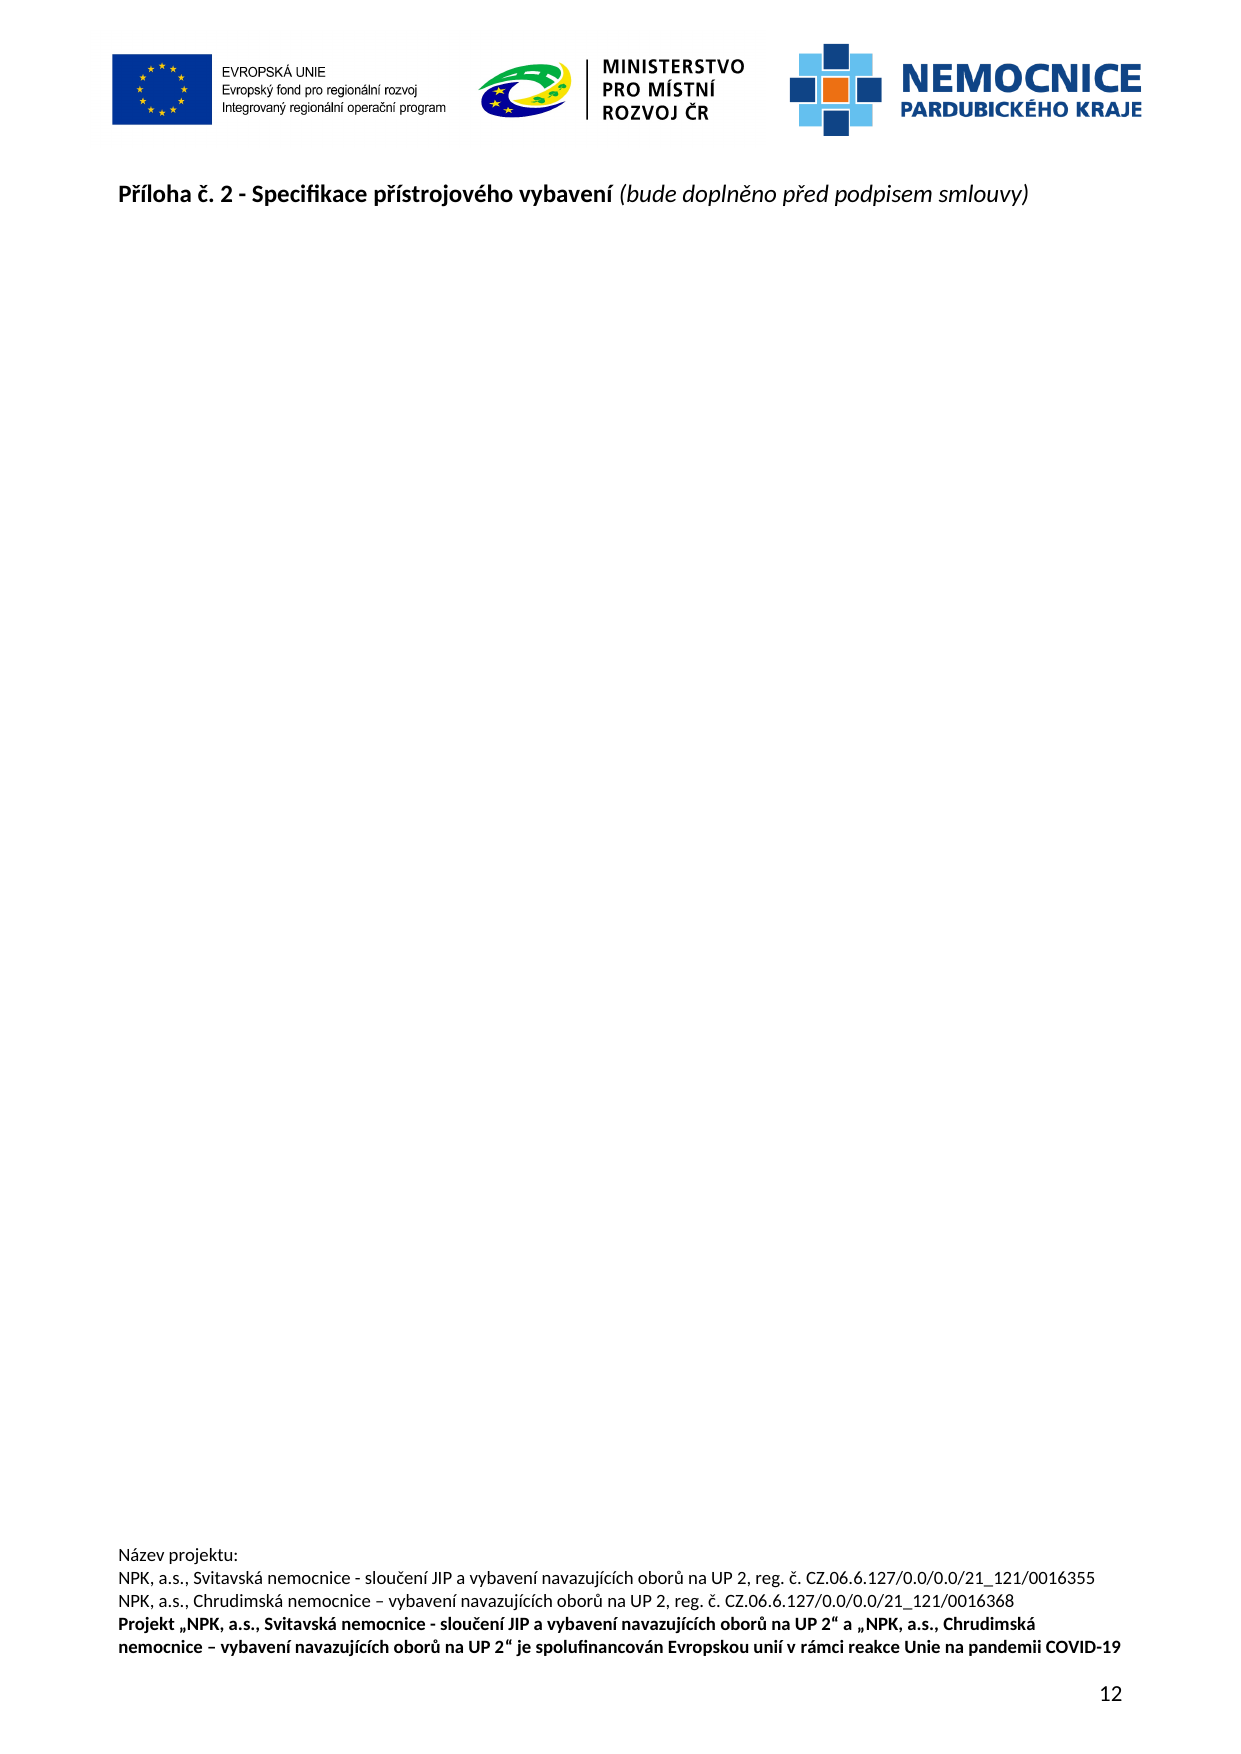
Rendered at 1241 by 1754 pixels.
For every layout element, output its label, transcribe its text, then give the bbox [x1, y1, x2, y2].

picture [788, 42, 1142, 137]
picture [90, 30, 766, 148]
text Příloha č. 2 - Specifikace přístrojového vybavení (bude doplněno před podpisem smlouvy) [118, 178, 1122, 209]
